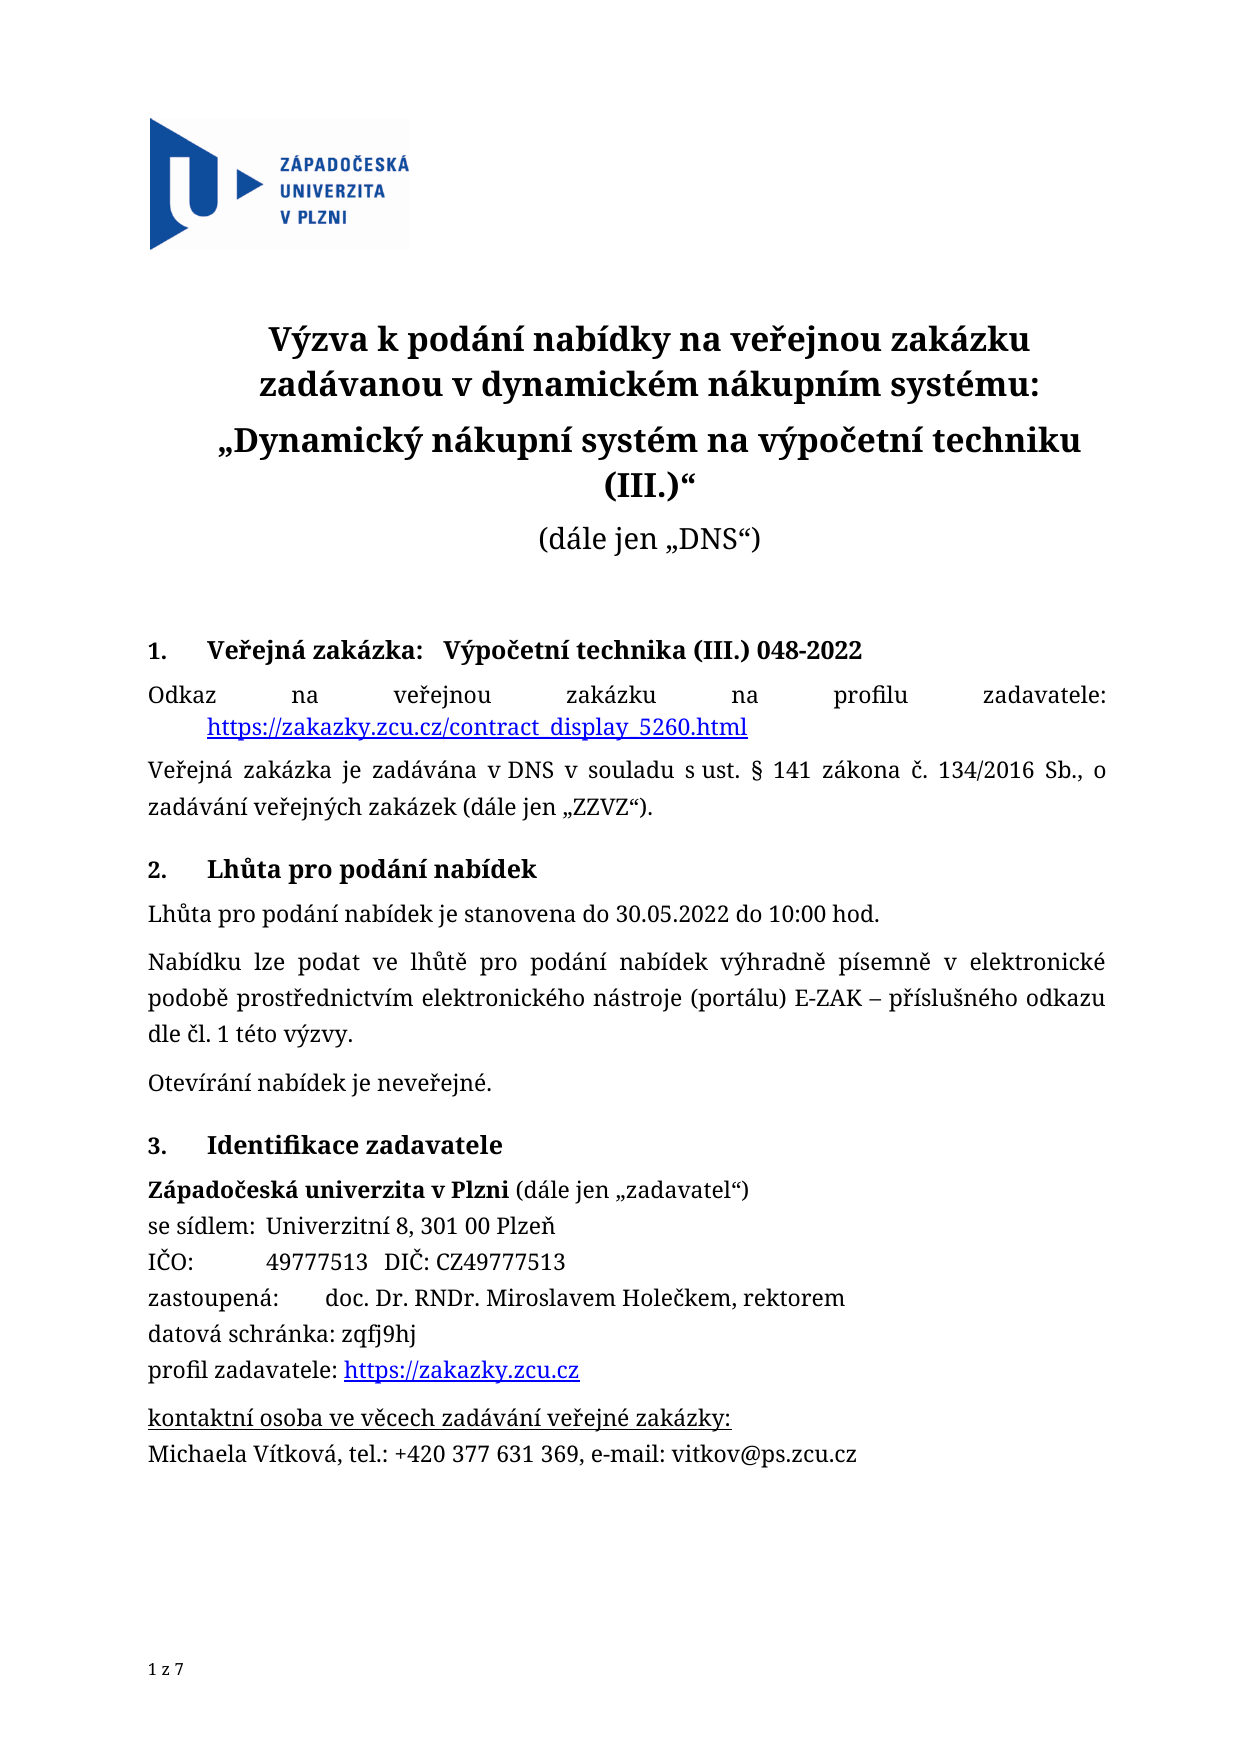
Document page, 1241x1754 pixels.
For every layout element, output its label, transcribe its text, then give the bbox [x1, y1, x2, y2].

text zastoupená: doc. Dr. RNDr. Miroslavem Holečkem, rektorem [148, 1282, 1107, 1313]
text Nabídku lze podat ve lhůtě pro podání nabídek výhradně písemně v elektronické podobě prostřednictvím elektronického nástroje (portálu) E-ZAK – příslušného odkazu dle čl. 1 této výzvy. [148, 946, 1107, 1049]
text Michaela Vítková, tel.: +420 377 631 369, e-mail: vitkov@ps.zcu.cz [148, 1438, 1107, 1469]
text Lhůta pro podání nabídek je stanovena do 30.05.2022 do 10:00 hod. [148, 898, 1107, 929]
text Veřejná zakázka je zadávána v DNS v souladu s ust. § 141 zákona č. 134/2016 Sb., o zadávání veřejných zakázek (dále jen „ZZVZ“). [148, 754, 1107, 822]
picture [150, 118, 409, 250]
subtitle Lhůta pro podání nabídek [148, 851, 1107, 885]
text Výzva k podání nabídky na veřejnou zakázku zadávanou v dynamickém nákupním systému: [192, 316, 1107, 406]
text kontaktní osoba ve věcech zadávání veřejné zakázky: [148, 1402, 1107, 1433]
subtitle Identifikace zadavatele [148, 1128, 1107, 1162]
text se sídlem: Univerzitní 8, 301 00 Plzeň [148, 1210, 1107, 1241]
text profil zadavatele: https://zakazky.zcu.cz [148, 1354, 1107, 1385]
text (dále jen „DNS“) [192, 518, 1107, 558]
text Západočeská univerzita v Plzni (dále jen „zadavatel“) [148, 1174, 1107, 1205]
text Otevírání nabídek je neveřejné. [148, 1067, 1107, 1098]
subtitle Veřejná zakázka: Výpočetní technika (III.) 048-2022 [148, 633, 1107, 667]
text datová schránka: zqfj9hj [148, 1318, 1107, 1349]
text IČO: 49777513 DIČ: CZ49777513 [148, 1246, 1107, 1277]
text „Dynamický nákupní systém na výpočetní techniku (III.)“ [192, 417, 1107, 508]
text Odkaz na veřejnou zakázku na profilu zadavatele: https://zakazky.zcu.cz/contract_display_5260.html [148, 679, 1107, 742]
